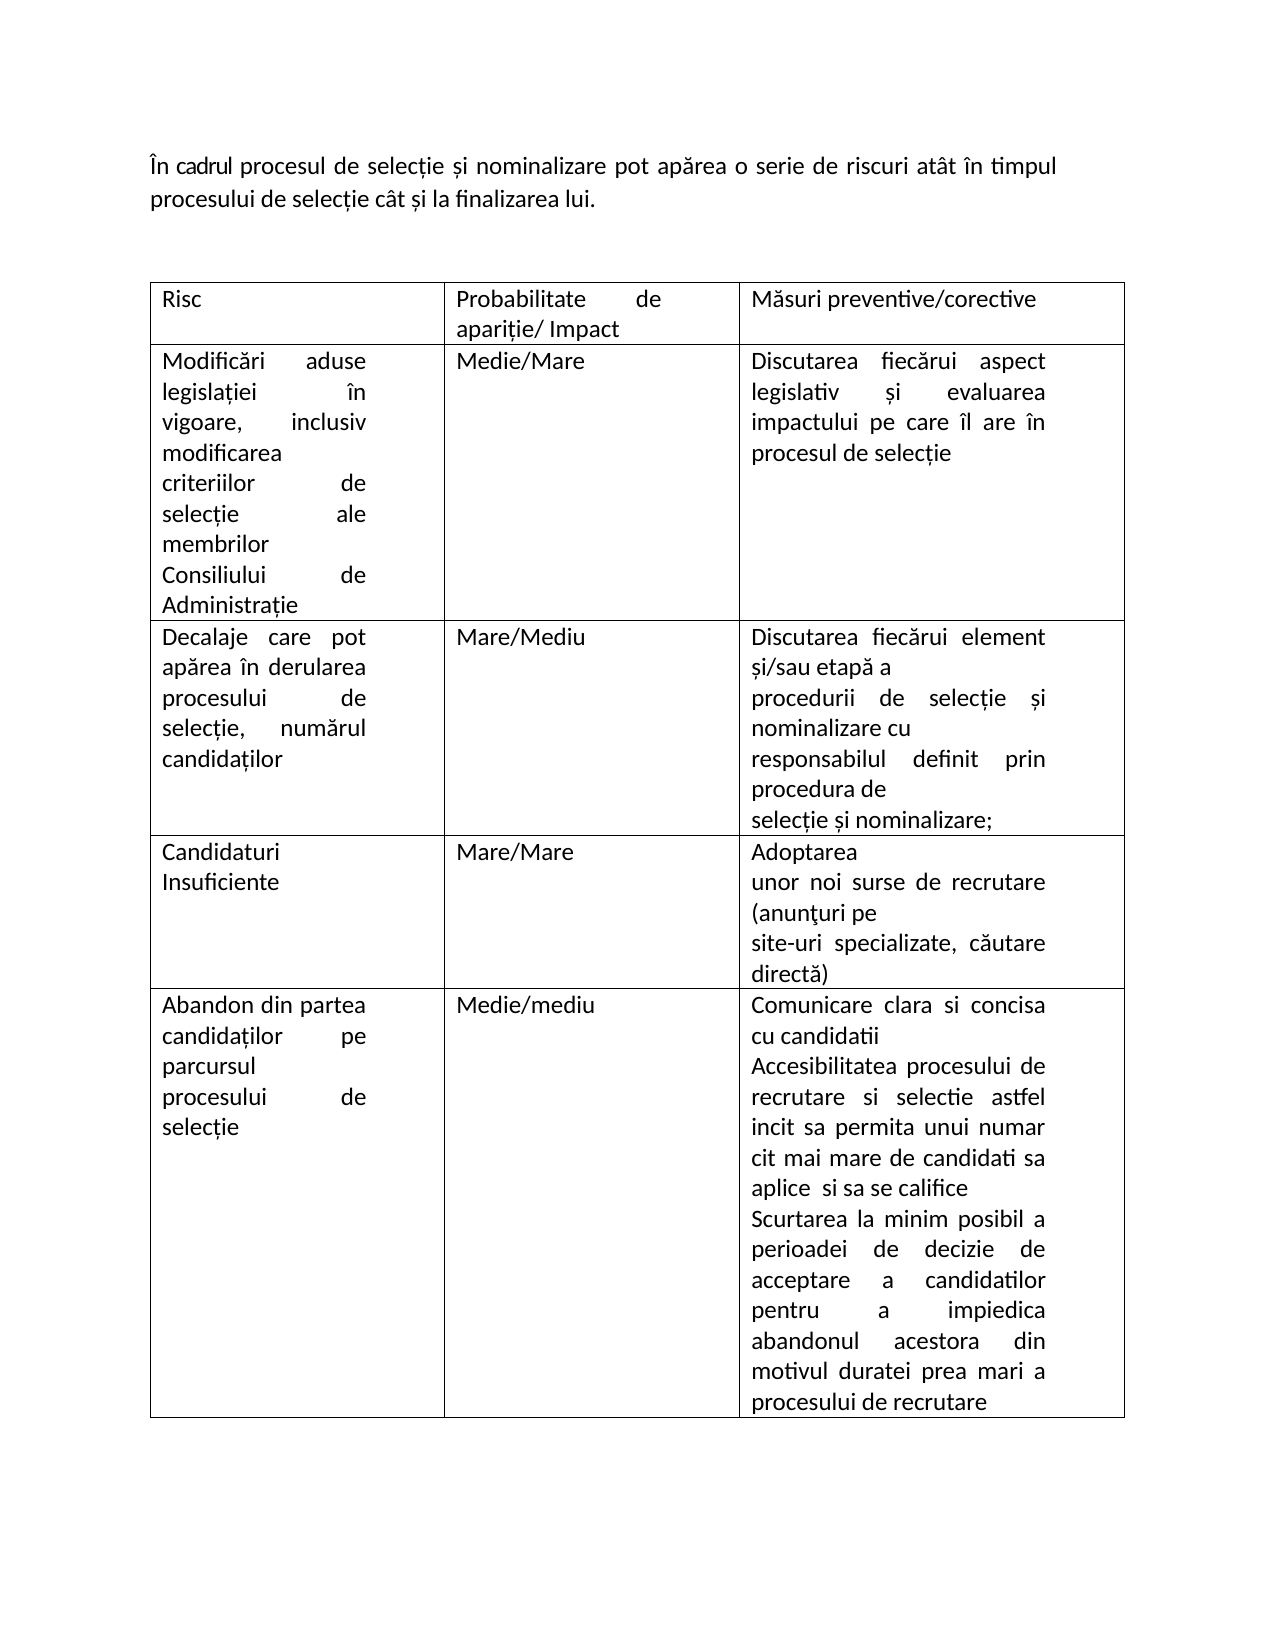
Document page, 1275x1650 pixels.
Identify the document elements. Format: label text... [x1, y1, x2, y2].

table_cell Mare/Mediu [445, 621, 739, 834]
table_cell Comunicare clara si concisa cu candidatii Accesibilitatea procesului de recrutare si selectie astfel incit sa permita unui numar cit mai mare de candidati sa aplice si sa se califice Scurtarea la minim posibil a perioadei de decizie de acceptare a candidatilor pentru a impiedica abandonul acestora din motivul duratei prea mari a procesului de recrutare [740, 989, 1124, 1417]
table_cell Discutarea fiecărui element şi/sau etapă a procedurii de selecţie și nominalizare cu responsabilul definit prin procedura de selecţie și nominalizare; [740, 621, 1124, 834]
text În cadrul procesul de selecție și nominalizare pot apărea o serie de riscuri atât în timpul procesului de selecție cât și la finalizarea lui. [150, 150, 1058, 213]
table_header Măsuri preventive/corective [740, 283, 1124, 344]
table_header Risc [151, 283, 444, 344]
table_cell Abandon din partea candidaților pe parcursul procesului de selecție [151, 989, 444, 1417]
table_cell Candidaturi Insuficiente [151, 836, 444, 988]
table_cell Medie/mediu [445, 989, 739, 1417]
table_cell Discutarea fiecărui aspect legislativ și evaluarea impactului pe care îl are în procesul de selecție [740, 345, 1124, 620]
table_cell Medie/Mare [445, 345, 739, 620]
table_cell Decalaje care pot apărea în derularea procesului de selecție, numărul candidaților [151, 621, 444, 834]
table_cell Mare/Mare [445, 836, 739, 988]
table_header Probabilitate de apariție/ Impact [445, 283, 739, 344]
table_cell Adoptarea unor noi surse de recrutare (anunţuri pe site-uri specializate, căutare directă) [740, 836, 1124, 988]
table_cell Modificări aduse legislației în vigoare, inclusiv modificarea criteriilor de selecție ale membrilor Consiliului de Administrație [151, 345, 444, 620]
